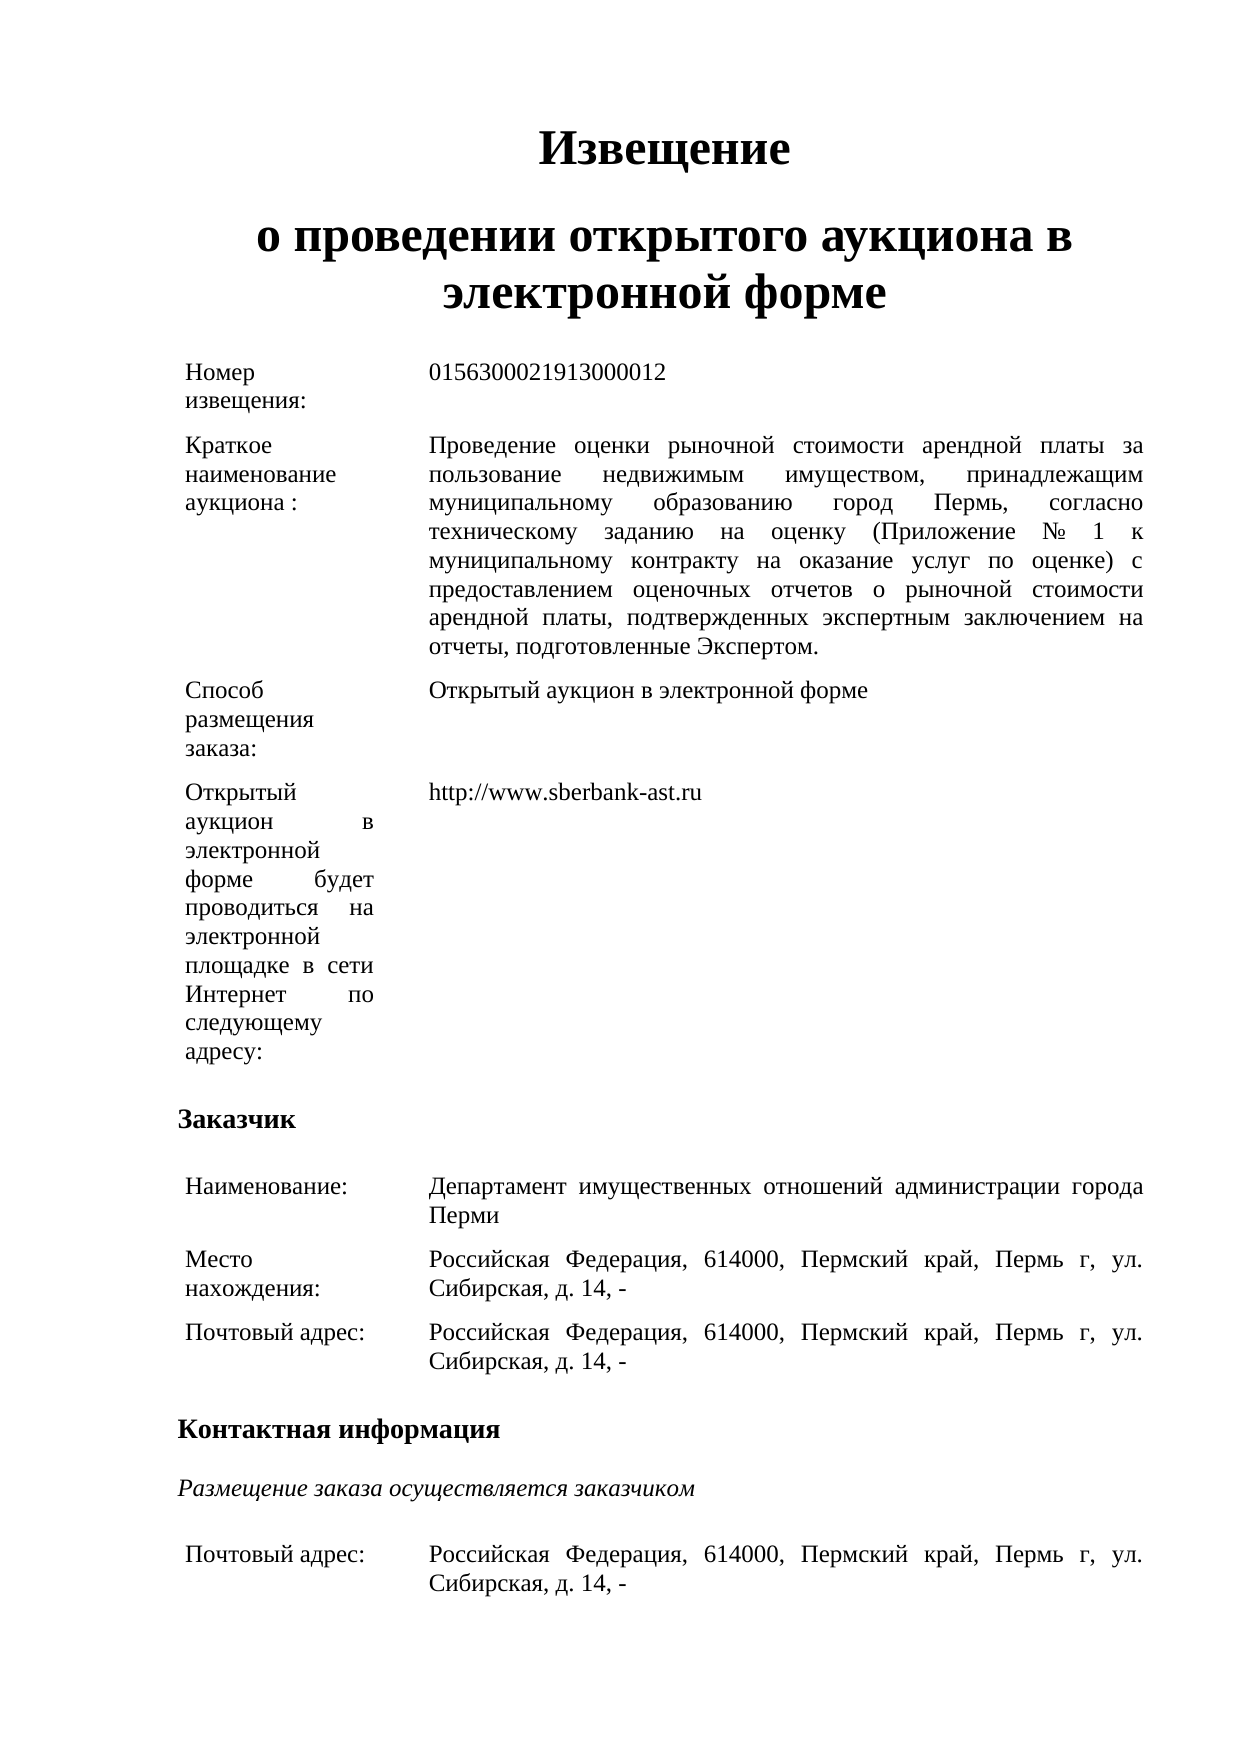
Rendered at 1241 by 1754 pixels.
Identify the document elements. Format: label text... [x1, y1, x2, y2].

table_cell Почтовый адрес: [177, 1310, 421, 1383]
table_header Российская Федерация, 614000, Пермский край, Пермь г, ул. Сибирская, д. 14, - [421, 1531, 1152, 1604]
table_cell Открытый аукцион в электронной форме будет проводиться на электронной площадке в сети Интернет по следующему адресу: [177, 770, 421, 1073]
text о проведении открытого аукциона в электронной форме [177, 205, 1152, 320]
table_header Департамент имущественных отношений администрации города Перми [421, 1164, 1152, 1237]
table_cell Открытый аукцион в электронной форме [421, 668, 1152, 769]
table_header Почтовый адрес: [177, 1531, 421, 1604]
table_cell Способ размещения заказа: [177, 668, 421, 769]
text Контактная информация [177, 1412, 1152, 1444]
text Извещение [177, 118, 1152, 176]
table_cell Проведение оценки рыночной стоимости арендной платы за пользование недвижимым имуществом, принадлежащим муниципальному образованию город Пермь, согласно техническому заданию на оценку (Приложение № 1 к муниципальному контракту на оказание услуг по оценке) с предоставлением оценочных отчетов о рыночной стоимости арендной платы, подтвержденных экспертным заключением на отчеты, подготовленные Экспертом. [421, 422, 1152, 668]
table_cell Российская Федерация, 614000, Пермский край, Пермь г, ул. Сибирская, д. 14, - [421, 1237, 1152, 1310]
table_cell Краткое наименование аукциона : [177, 422, 421, 668]
text Заказчик [177, 1102, 1152, 1134]
table_cell Место нахождения: [177, 1237, 421, 1310]
table_header 0156300021913000012 [421, 349, 1152, 422]
table_cell Российская Федерация, 614000, Пермский край, Пермь г, ул. Сибирская, д. 14, - [421, 1310, 1152, 1383]
table_cell http://www.sberbank-ast.ru [421, 770, 1152, 1073]
table_header Наименование: [177, 1164, 421, 1237]
text Размещение заказа осуществляется заказчиком [177, 1473, 1152, 1502]
table_header Номер извещения: [177, 349, 421, 422]
